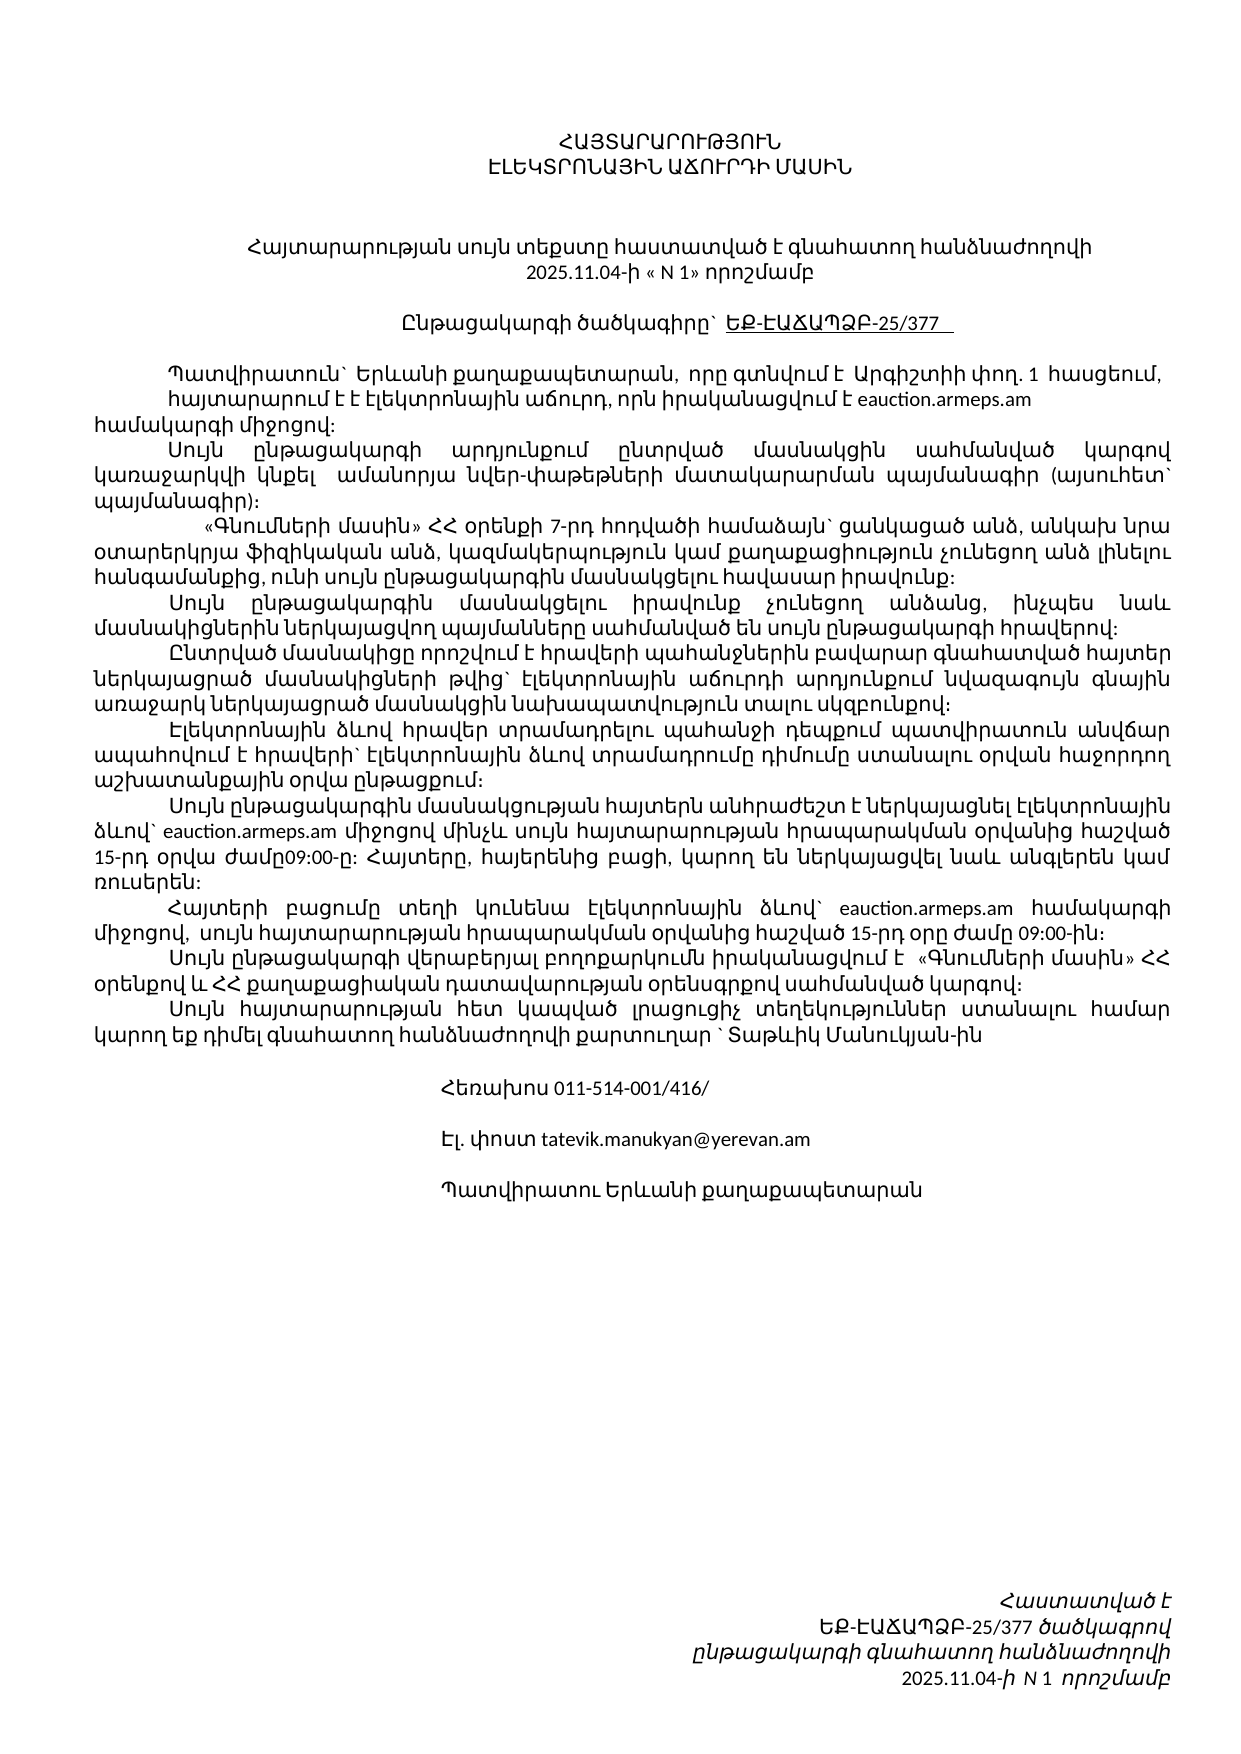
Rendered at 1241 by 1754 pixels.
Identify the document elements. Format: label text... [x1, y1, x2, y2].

text Պատվիրատու Երևանի քաղաքապետարան [94, 1177, 1171, 1203]
text ԷԼԵԿՏՐՈՆԱՅԻՆ ԱՃՈՒՐԴԻ ՄԱՍԻՆ [94, 154, 1171, 180]
text Սույն հայտարարության հետ կապված լրացուցիչ տեղեկություններ ստանալու համար կարող եք դիմել գնահատող հանձնաժողովի քարտուղար ` Տաթևիկ Մանուկյան-ին [94, 996, 1171, 1047]
text ԵՔ-ԷԱՃԱՊՁԲ-25/377 ծածկագրով [94, 1614, 1171, 1639]
text Ընթացակարգի ծածկագիրը` ԵՔ-ԷԱՃԱՊՁԲ-25/377 [94, 310, 1171, 336]
text 2025.11.04 -ի « N 1» որոշմամբ [94, 259, 1171, 285]
text Հեռախոս 011-514-001/416/ [94, 1076, 1171, 1101]
text Սույն ընթացակարգի արդյունքում ընտրված մասնակցին սահմանված կարգով կառաջարկվի կնքել ամանորյա նվեր-փաթեթների մատակարարման պայմանագիր (այսուհետ` պայմանագիր)։ [94, 437, 1171, 513]
text «Գնումների մասին» ՀՀ օրենքի 7-րդ հոդվածի համաձայն` ցանկացած անձ, անկախ նրա օտարերկրյա ֆիզիկական անձ, կազմակերպություն կամ քաղաքացիություն չունեցող անձ լինելու հանգամանքից, ունի սույն ընթացակարգին մասնակցելու հավասար իրավունք: [94, 513, 1171, 590]
text Սույն ընթացակարգին մասնակցության հայտերն անհրաժեշտ է ներկայացնել էլեկտրոնային ձևով` eauction.armeps.am միջոցով մինչև սույն հայտարարության հրապարակման օրվանից հաշված 15-րդ օրվա ժամը09:00-ը: Հայտերը, հայերենից բացի, կարող են ներկայացվել նաև անգլերեն կամ ռուսերեն: [94, 793, 1171, 895]
text ընթացակարգի գնահատող հանձնաժողովի [94, 1639, 1171, 1665]
text Հայտերի բացումը տեղի կունենա էլեկտրոնային ձևով` eauction.armeps.am համակարգի միջոցով, սույն հայտարարության հրապարակման օրվանից հաշված 15-րդ օրը ժամը 09:00-ին։ [94, 895, 1171, 946]
text Ընտրված մասնակիցը որոշվում է հրավերի պահանջներին բավարար գնահատված հայտեր ներկայացրած մասնակիցների թվից` էլեկտրոնային աճուրդի արդյունքում նվազագույն գնային առաջարկ ներկայացրած մասնակցին նախապատվություն տալու սկզբունքով։ [94, 641, 1171, 717]
text Էլ. փոստ tatevik.manukyan@yerevan.am [94, 1126, 1171, 1152]
text Հայտարարության սույն տեքստը հաստատված է գնահատող հանձնաժողովի [94, 234, 1171, 259]
text 2025.11.04 -ի N 1 որոշմամբ [94, 1665, 1171, 1690]
text Էլեկտրոնային ձևով հրավեր տրամադրելու պահանջի դեպքում պատվիրատուն անվճար ապահովում է հրավերի` էլեկտրոնային ձևով տրամադրումը դիմումը ստանալու օրվան հաջորդող աշխատանքային օրվա ընթացքում։ [94, 717, 1171, 793]
text Սույն ընթացակարգին մասնակցելու իրավունք չունեցող անձանց, ինչպես նաև մասնակիցներին ներկայացվող պայմանները սահմանված են սույն ընթացակարգի հրավերով: [94, 590, 1171, 641]
text հայտարարում է է էլեկտրոնային աճուրդ, որն իրականացվում է eauction.armeps.am համակարգի միջոցով: [94, 386, 1171, 437]
text Հաստատված է [94, 1589, 1171, 1614]
text ՀԱՅՏԱՐԱՐՈՒԹՅՈՒՆ [94, 129, 1171, 154]
text Սույն ընթացակարգի վերաբերյալ բողոքարկումն իրականացվում է «Գնումների մասին» ՀՀ օրենքով և ՀՀ քաղաքացիական դատավարության օրենսգրքով սահմանված կարգով։ [94, 946, 1171, 996]
text Պատվիրատուն` Երևանի քաղաքապետարան, որը գտնվում է Արգիշտիի փող. 1 հասցեում, [94, 361, 1171, 386]
